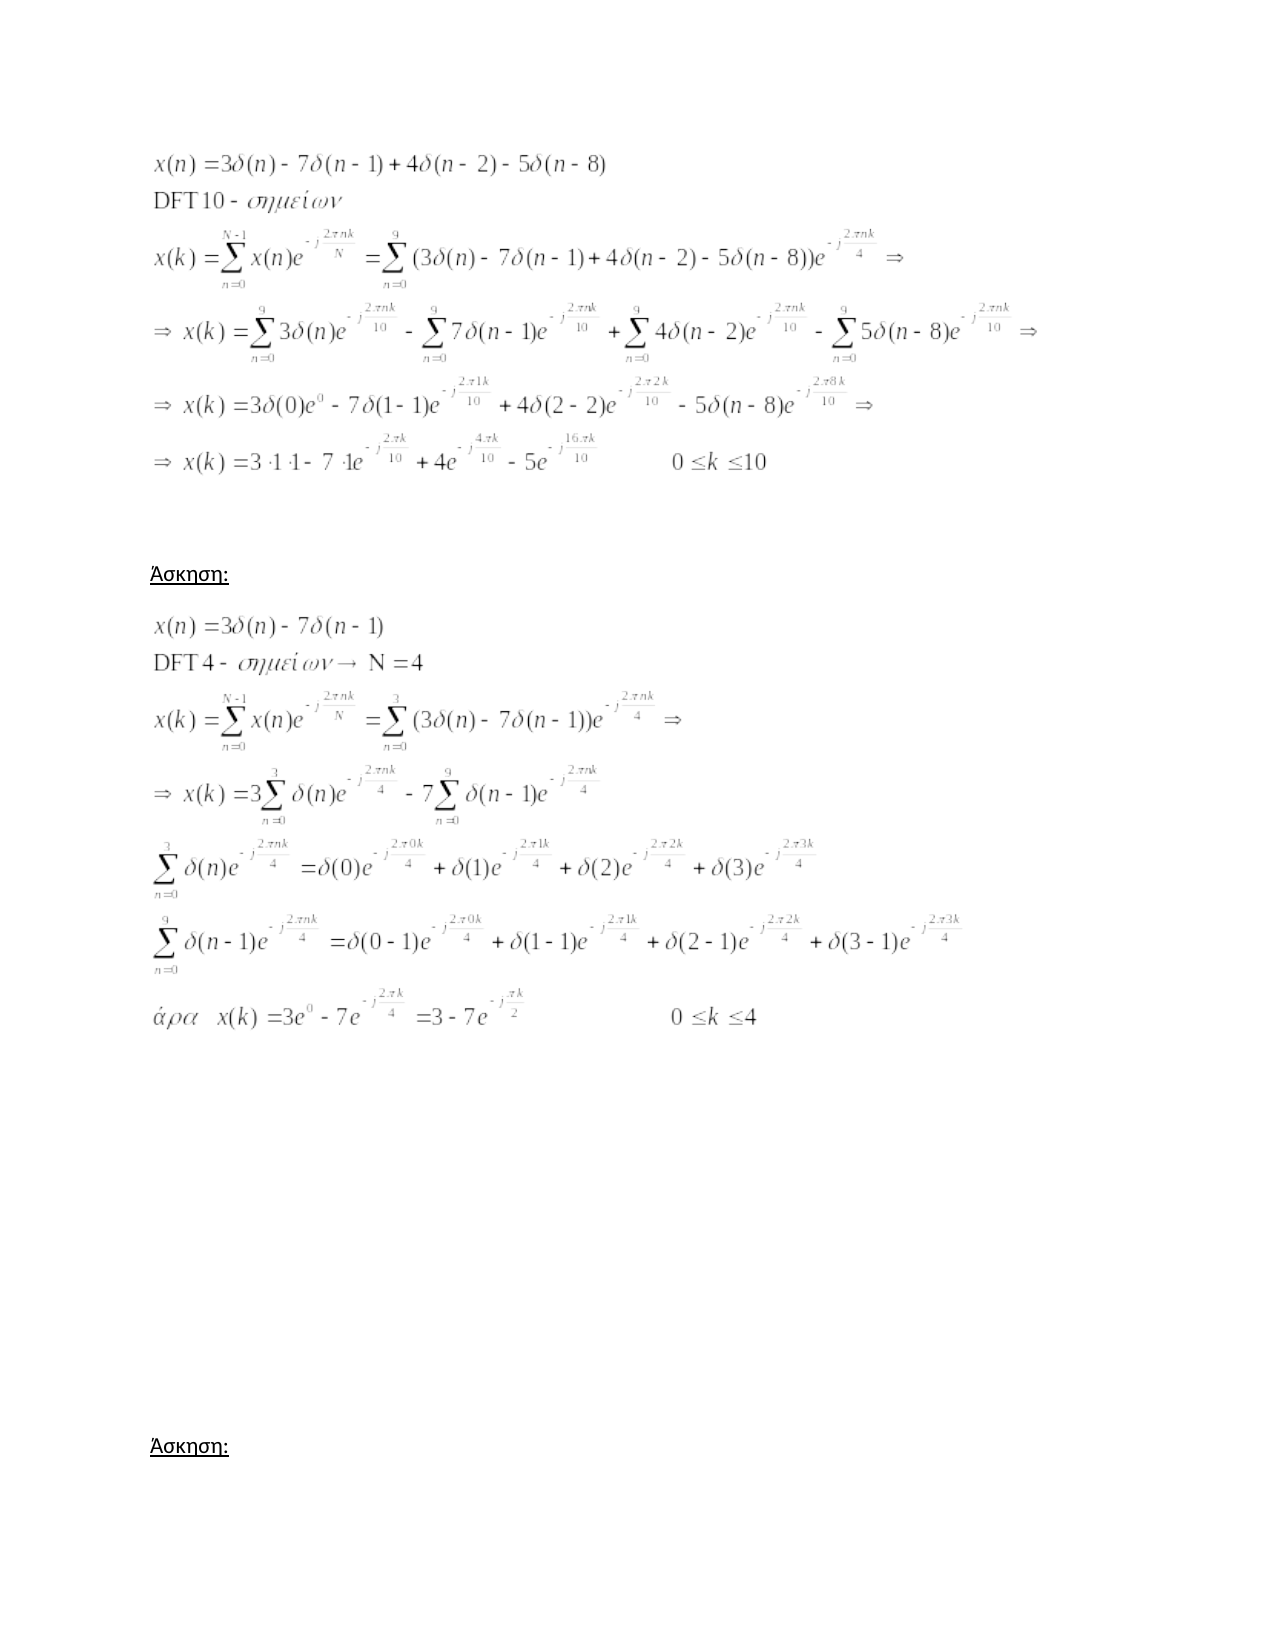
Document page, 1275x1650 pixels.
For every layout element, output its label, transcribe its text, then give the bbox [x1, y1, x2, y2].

text Άσκηση: [150, 559, 1125, 587]
text Άσκηση: [150, 1431, 1125, 1459]
